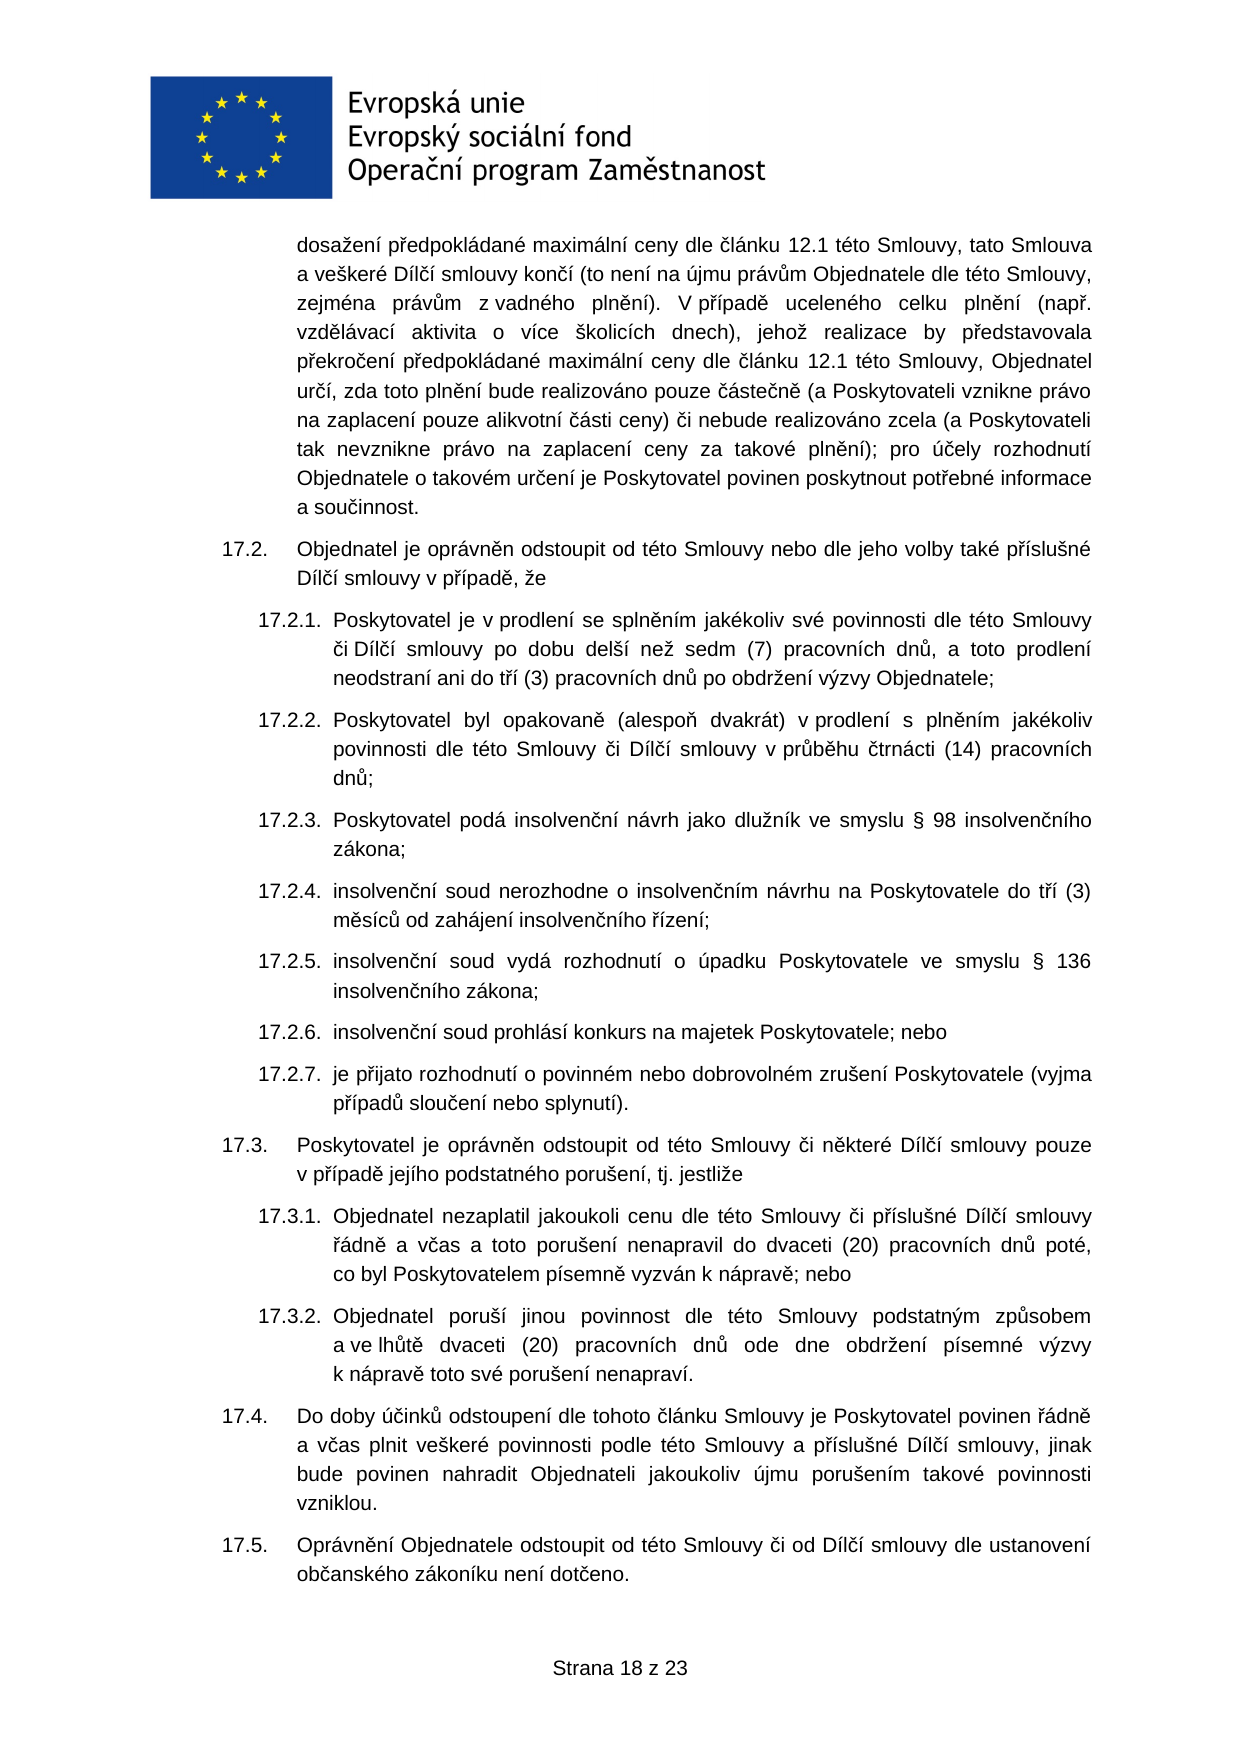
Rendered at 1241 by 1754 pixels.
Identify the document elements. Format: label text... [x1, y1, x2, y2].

list insolvenční soud prohlásí konkurs na majetek Poskytovatele; nebo [258, 1015, 1093, 1044]
subtitle Poskytovatel je v prodlení se splněním jakékoliv své povinnosti dle této Smlouvy či Dílčí smlouvy po dobu delší než sedm (7) pracovních dnů, a toto prodlení neodstraní ani do tří (3) pracovních dnů po obdržení výzvy Objednatele; [258, 602, 1093, 690]
list Objednatel poruší jinou povinnost dle této Smlouvy podstatným způsobem a ve lhůtě dvaceti (20) pracovních dnů ode dne obdržení písemné výzvy k nápravě toto své porušení nenapraví. [258, 1298, 1093, 1386]
list insolvenční soud nerozhodne o insolvenčním návrhu na Poskytovatele do tří (3) měsíců od zahájení insolvenčního řízení; [258, 873, 1093, 932]
subtitle Objednatel je oprávněn odstoupit od této Smlouvy nebo dle jeho volby také příslušné Dílčí smlouvy v případě, že [222, 532, 1093, 590]
list insolvenční soud vydá rozhodnutí o úpadku Poskytovatele ve smyslu § 136 insolvenčního zákona; [258, 944, 1093, 1002]
subtitle Poskytovatel byl opakovaně (alespoň dvakrát) v prodlení s plněním jakékoliv povinnosti dle této Smlouvy či Dílčí smlouvy v průběhu čtrnácti (14) pracovních dnů; [258, 702, 1093, 790]
list je přijato rozhodnutí o povinném nebo dobrovolném zrušení Poskytovatele (vyjma případů sloučení nebo splynutí). [258, 1057, 1093, 1115]
list Do doby účinků odstoupení dle tohoto článku Smlouvy je Poskytovatel povinen řádně a včas plnit veškeré povinnosti podle této Smlouvy a příslušné Dílčí smlouvy, jinak bude povinen nahradit Objednateli jakoukoliv újmu porušením takové povinnosti vzniklou. [222, 1398, 1093, 1515]
list Oprávnění Objednatele odstoupit od této Smlouvy či od Dílčí smlouvy dle ustanovení občanského zákoníku není dotčeno. [222, 1527, 1093, 1586]
list Objednatel nezaplatil jakoukoli cenu dle této Smlouvy či příslušné Dílčí smlouvy řádně a včas a toto porušení nenapravil do dvaceti (20) pracovních dnů poté, co byl Poskytovatelem písemně vyzván k nápravě; nebo [258, 1198, 1093, 1286]
list Poskytovatel podá insolvenční návrh jako dlužník ve smyslu § 98 insolvenčního zákona; [258, 802, 1093, 861]
list Poskytovatel je oprávněn odstoupit od této Smlouvy či některé Dílčí smlouvy pouze v případě jejího podstatného porušení, tj. jestliže [222, 1127, 1093, 1186]
picture [147, 73, 766, 202]
